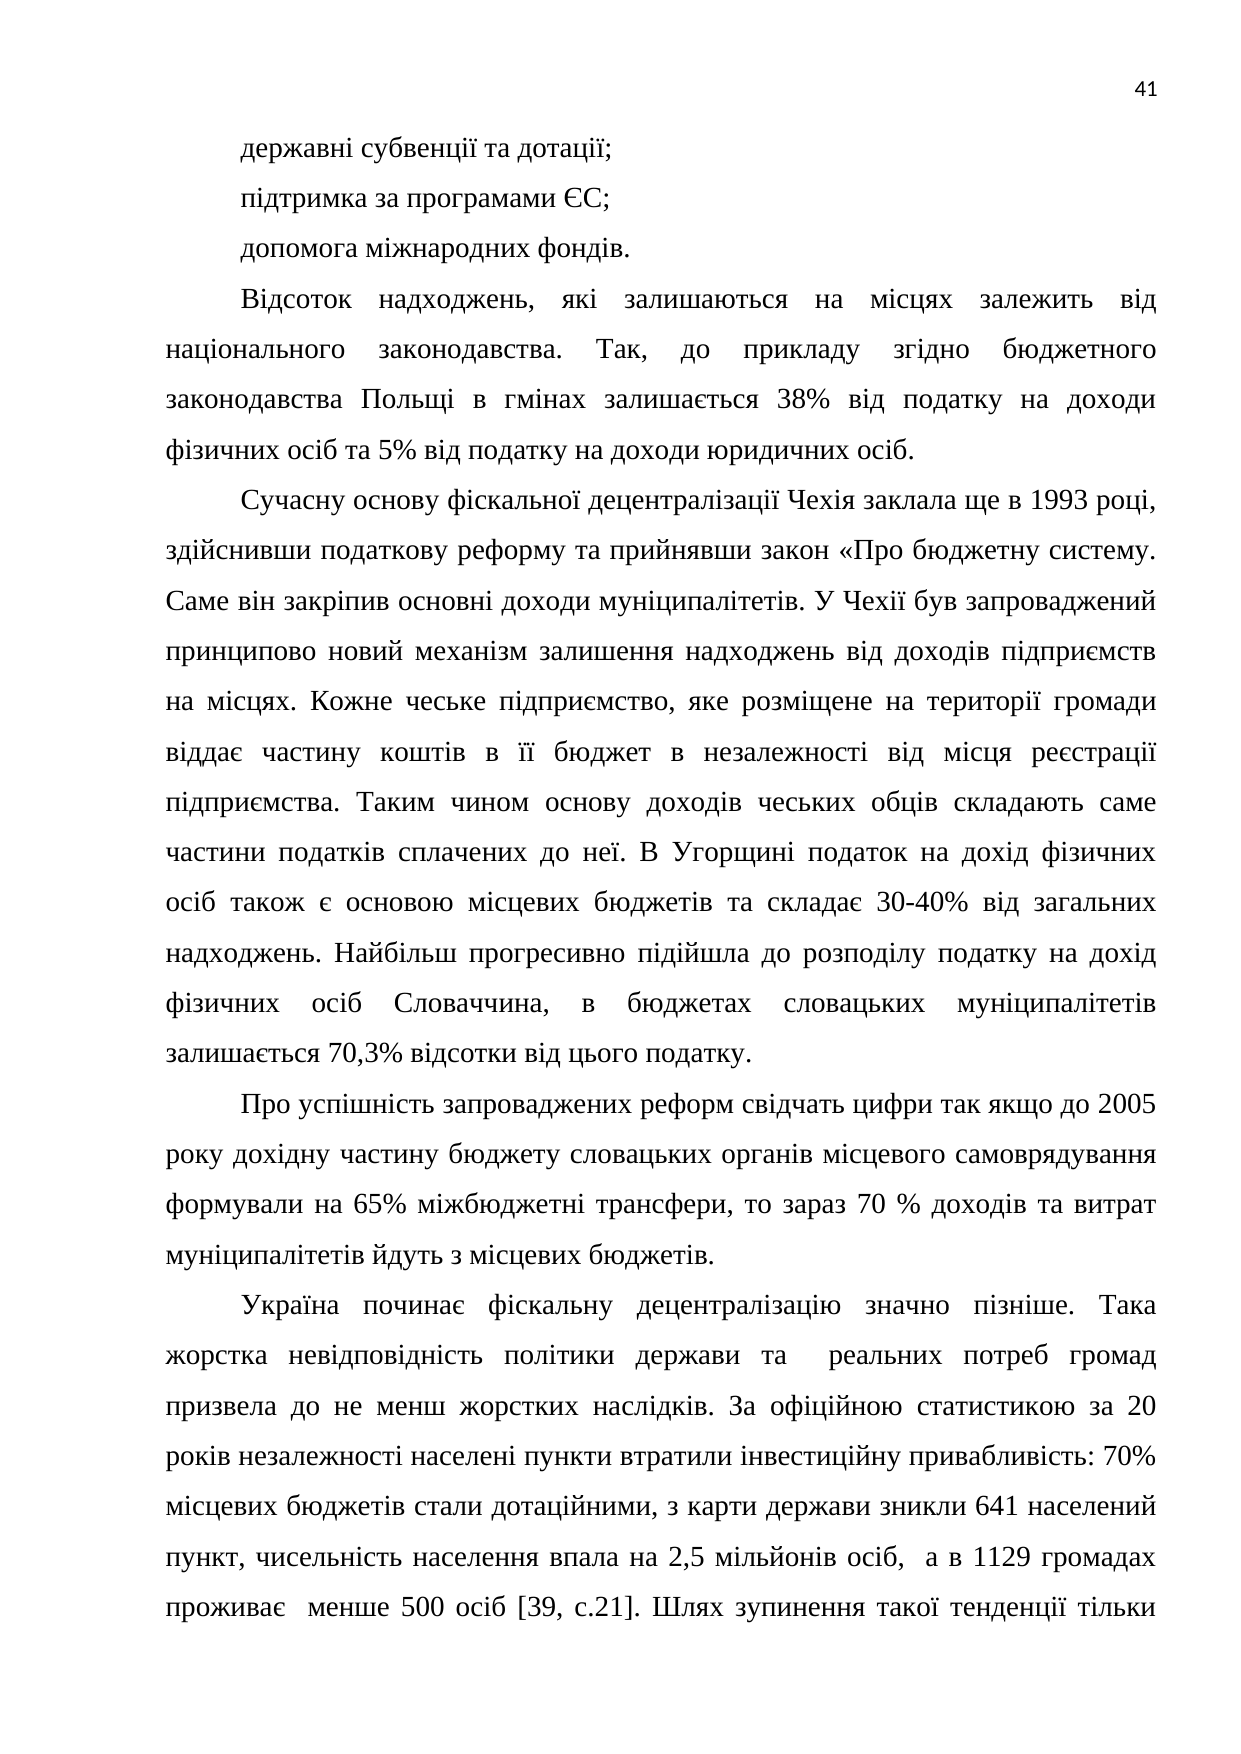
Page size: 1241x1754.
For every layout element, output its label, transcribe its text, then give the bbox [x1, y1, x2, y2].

text державні субвенції та дотації; [165, 130, 1157, 163]
text Сучасну основу фіскальної децентралізації Чехія заклала ще в 1993 році, здійснивши податкову реформу та прийнявши закон «Про бюджетну систему. Саме він закріпив основні доходи муніципалітетів. У Чехії був запроваджений принципово новий механізм залишення надходжень від доходів підприємств на місцях. Кожне чеське підприємство, яке розміщене на території громади віддає частину коштів в її бюджет в незалежності від місця реєстрації підприємства. Таким чином основу доходів чеських обців складають саме частини податків сплачених до неї. В Угорщині податок на дохід фізичних осіб також є основою місцевих бюджетів та складає 30-40% від загальних надходжень. Найбільш прогресивно підійшла до розподілу податку на дохід фізичних осіб Словаччина, в бюджетах словацьких муніципалітетів залишається 70,3% відсотки від цього податку. [165, 482, 1157, 1069]
text допомога міжнародних фондів. [165, 231, 1157, 264]
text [165, 1287, 1157, 1622]
text підтримка за програмами ЄС; [165, 180, 1157, 214]
text Відсоток надходжень, які залишаються на місцях залежить від національного законодавства. Так, до прикладу згідно бюджетного законодавства Польщі в гмінах залишається 38% від податку на доходи фізичних осіб та 5% від податку на доходи юридичних осіб. [165, 281, 1157, 465]
text Про успішність запроваджених реформ свідчать цифри так якщо до 2005 року дохідну частину бюджету словацьких органів місцевого самоврядування формували на 65% міжбюджетні трансфери, то зараз 70 % доходів та витрат муніципалітетів йдуть з місцевих бюджетів. [165, 1086, 1157, 1270]
